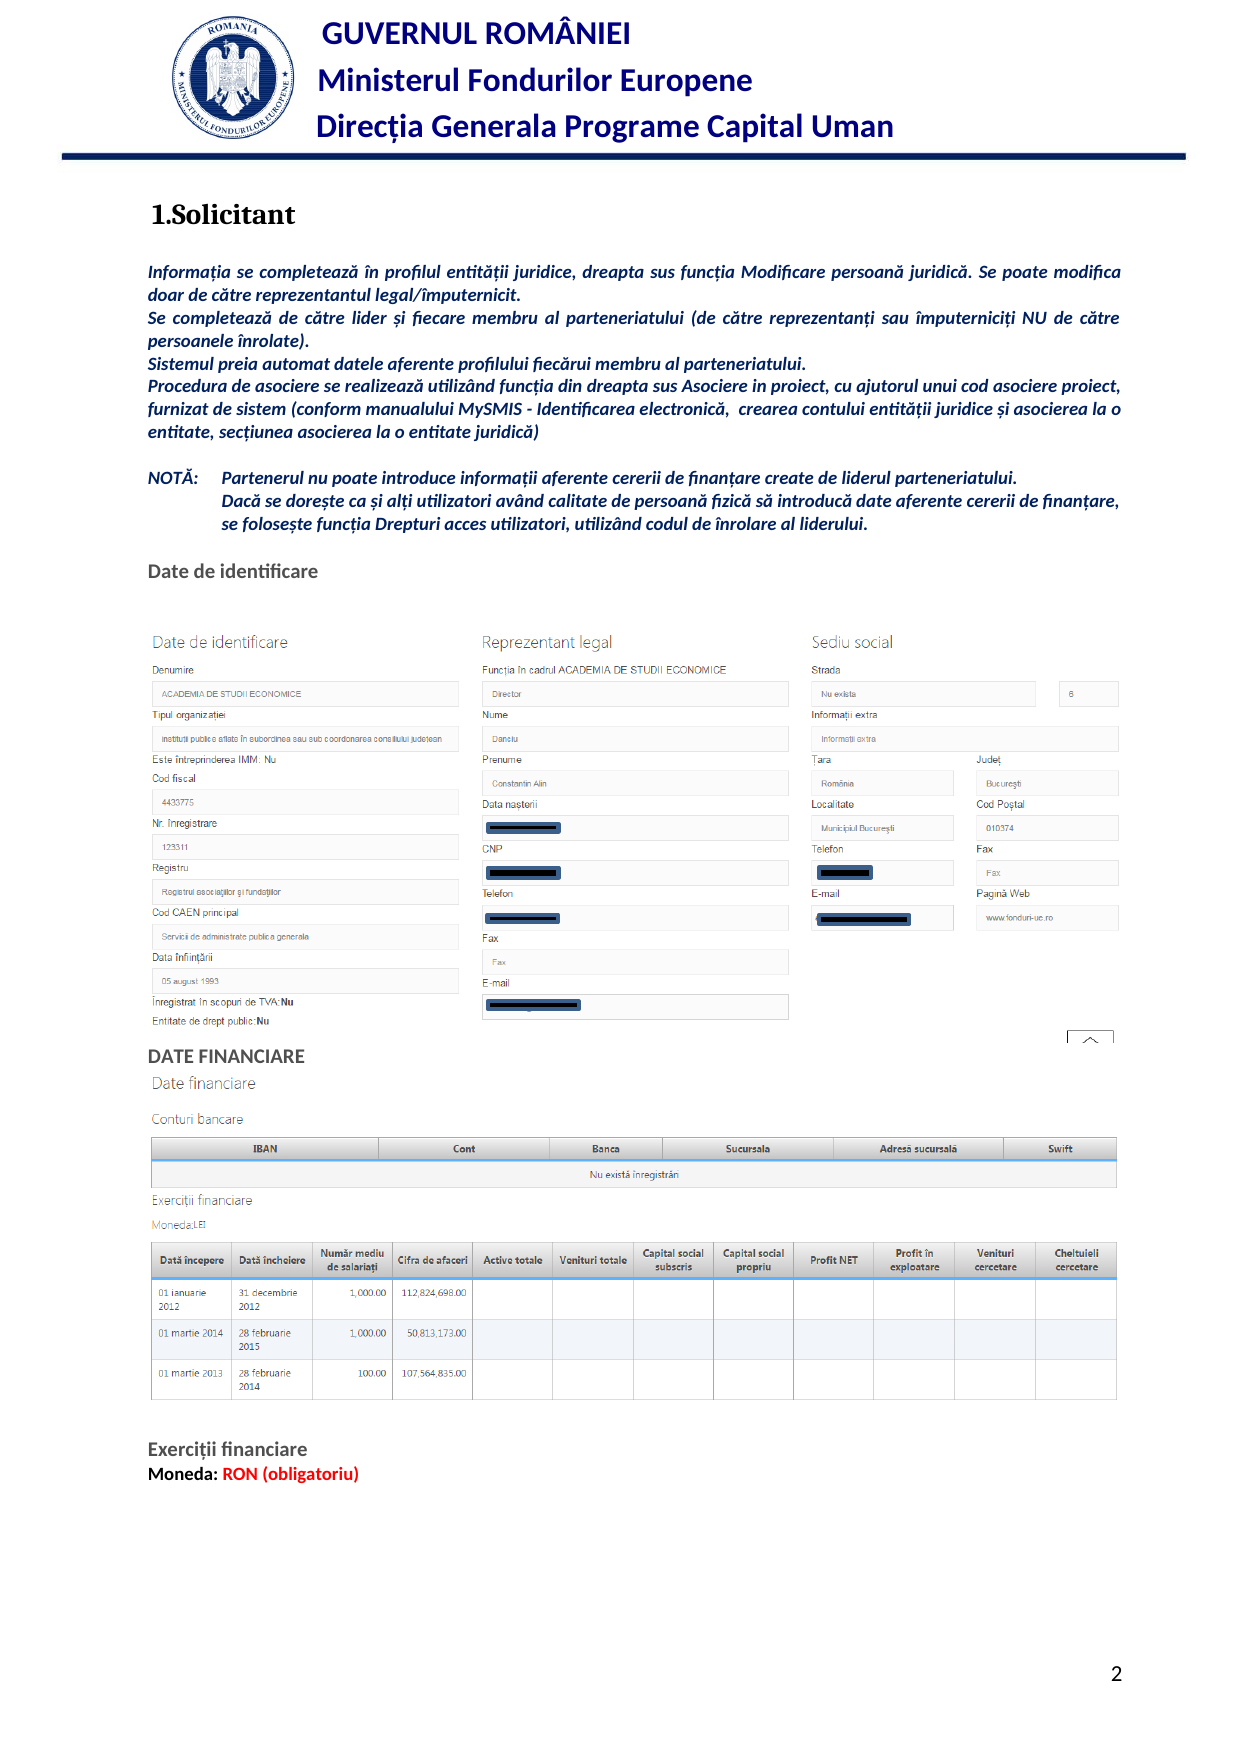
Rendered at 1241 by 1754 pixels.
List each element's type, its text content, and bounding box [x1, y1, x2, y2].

text Sistemul preia automat datele aferente profilului fiecărui membru al parteneriatului. [148, 352, 1122, 374]
text NOTĂ: Partenerul nu poate introduce informații aferente cererii de finanțare create de liderul parteneriatului. [148, 466, 1122, 489]
text Date de identificare [148, 558, 1122, 583]
text Moneda: RON (obligatoriu) [148, 1462, 1122, 1484]
text DATE FINANCIARE [148, 1043, 1122, 1068]
picture [31, 145, 1210, 173]
text Dacă se dorește ca și alți utilizatori având calitate de persoană fizică să introducă date aferente cererii de finanțare, se folosește funcția Drepturi acces utilizatori, utilizând codul de înrolare al liderului. [221, 489, 1122, 535]
text Procedura de asociere se realizează utilizând funcția din dreapta sus Asociere in proiect, cu ajutorul unui cod asociere proiect, furnizat de sistem (conform manualului MySMIS - Identificarea electronică, crearea contului entității juridice și asocierea la o entitate, secțiunea asocierea la o entitate juridică) [148, 374, 1122, 443]
text Exerciții financiare [148, 1436, 1122, 1462]
picture [171, 13, 296, 141]
picture [147, 630, 1123, 1043]
text Se completează de către lider și fiecare membru al parteneriatului (de către reprezentanți sau împuterniciți NU de către persoanele înrolate). [148, 306, 1122, 352]
picture [147, 1068, 1123, 1411]
text Informația se completează în profilul entității juridice, dreapta sus funcția Modificare persoană juridică. Se poate modifica doar de către reprezentantul legal/împuternicit. [148, 260, 1122, 306]
subtitle 1.Solicitant [148, 198, 1122, 232]
